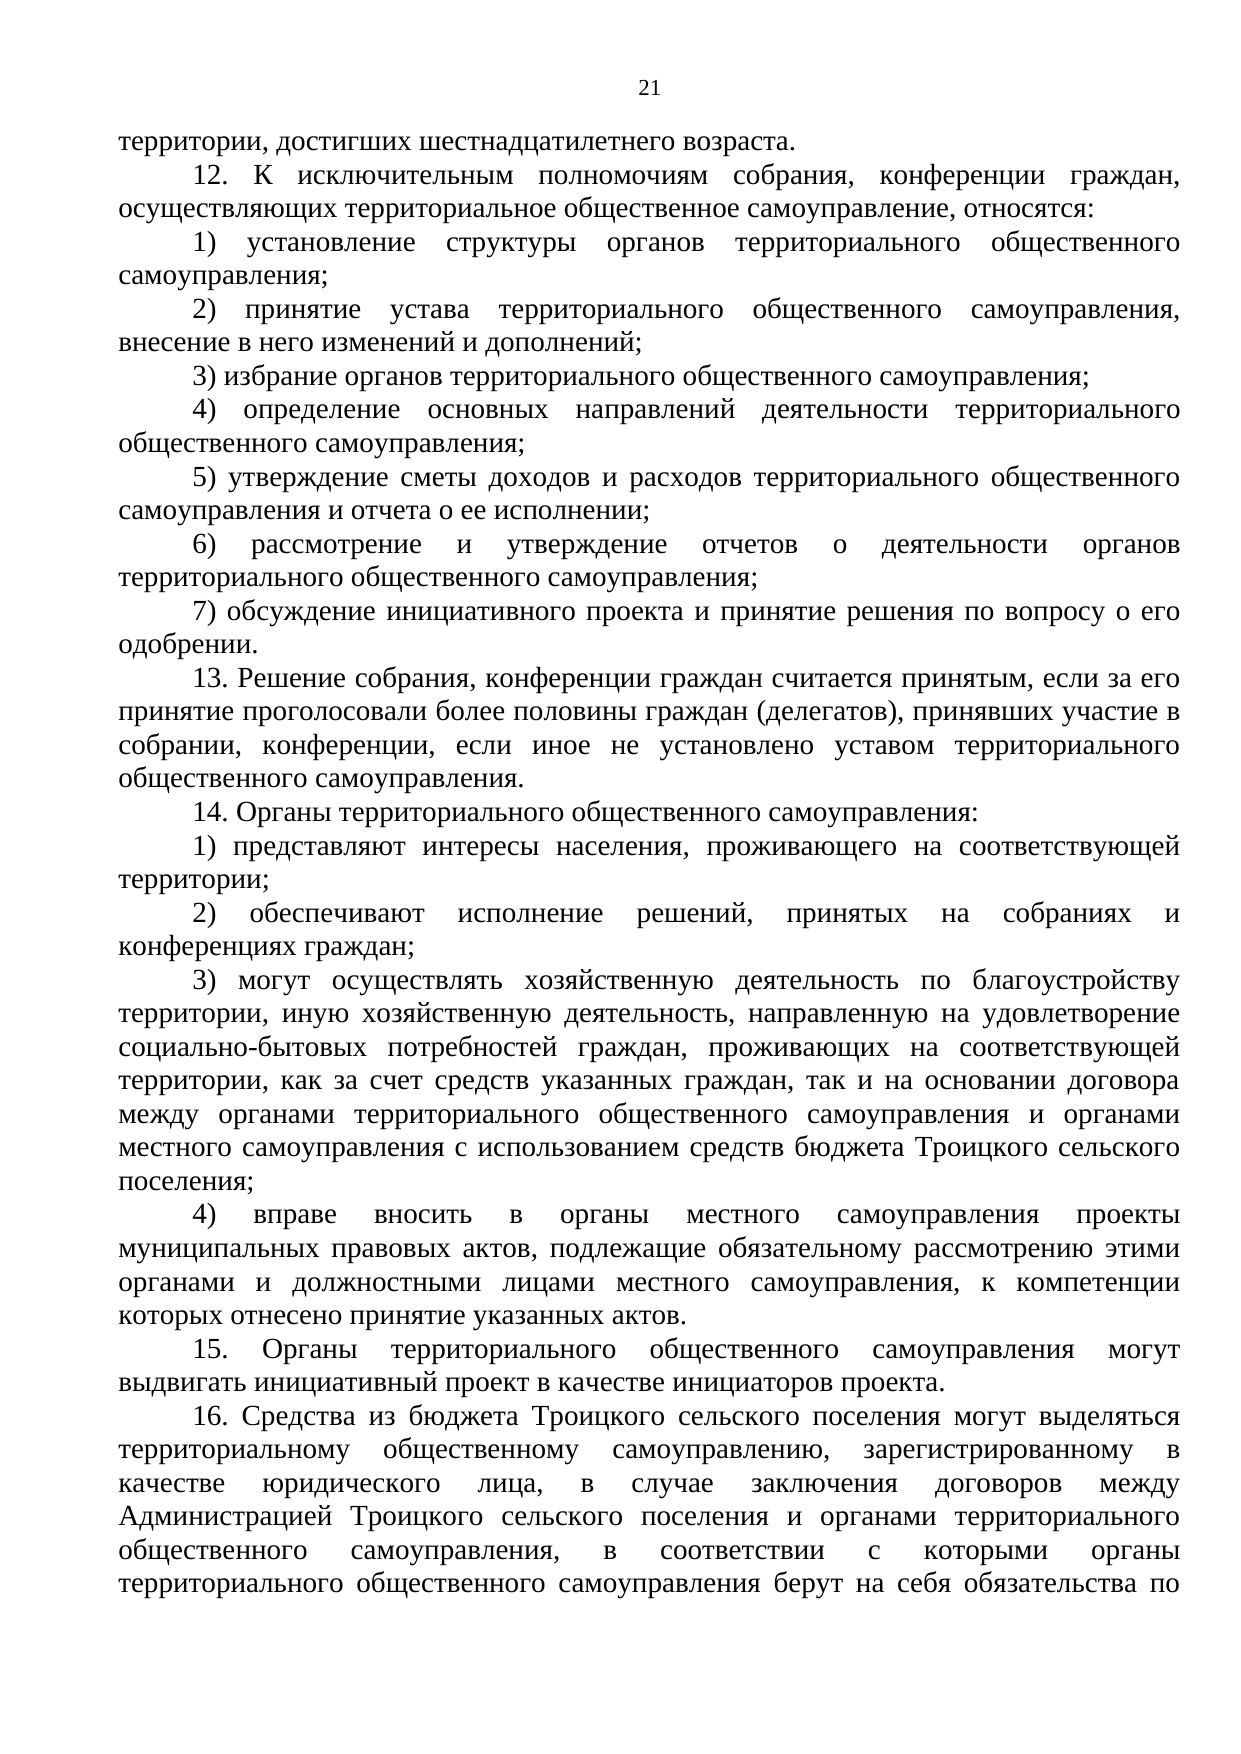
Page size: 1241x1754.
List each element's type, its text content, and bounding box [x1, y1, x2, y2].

text 7) обсуждение инициативного проекта и принятие решения по вопросу о его одобрении. [118, 593, 1181, 660]
text 15. Органы территориального общественного самоуправления могут выдвигать инициативный проект в качестве инициаторов проекта. [118, 1331, 1181, 1398]
text 2) принятие устава территориального общественного самоуправления, внесение в него изменений и дополнений; [118, 291, 1181, 358]
text 5) утверждение сметы доходов и расходов территориального общественного самоуправления и отчета о ее исполнении; [118, 459, 1181, 526]
text 14. Органы территориального общественного самоуправления: [118, 794, 1181, 828]
text 1) представляют интересы населения, проживающего на соответствующей территории; [118, 828, 1181, 895]
text 4) вправе вносить в органы местного самоуправления проекты муниципальных правовых актов, подлежащие обязательному рассмотрению этими органами и должностными лицами местного самоуправления, к компетенции которых отнесено принятие указанных актов. [118, 1197, 1181, 1331]
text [118, 1398, 1181, 1599]
text 12. К исключительным полномочиям собрания, конференции граждан, осуществляющих территориальное общественное самоуправление, относятся: [118, 157, 1181, 224]
text 6) рассмотрение и утверждение отчетов о деятельности органов территориального общественного самоуправления; [118, 526, 1181, 593]
text 4) определение основных направлений деятельности территориального общественного самоуправления; [118, 392, 1181, 459]
text 3) избрание органов территориального общественного самоуправления; [118, 358, 1181, 392]
text 3) могут осуществлять хозяйственную деятельность по благоустройству территории, иную хозяйственную деятельность, направленную на удовлетворение социально-бытовых потребностей граждан, проживающих на соответствующей территории, как за счет средств указанных граждан, так и на основании договора между органами территориального общественного самоуправления и органами местного самоуправления с использованием средств бюджета Троицкого сельского поселения; [118, 962, 1181, 1197]
text 13. Решение собрания, конференции граждан считается принятым, если за его принятие проголосовали более половины граждан (делегатов), принявших участие в собрании, конференции, если иное не установлено уставом территориального общественного самоуправления. [118, 660, 1181, 794]
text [118, 123, 1181, 157]
text 2) обеспечивают исполнение решений, принятых на собраниях и конференциях граждан; [118, 895, 1181, 962]
text 1) установление структуры органов территориального общественного самоуправления; [118, 224, 1181, 291]
